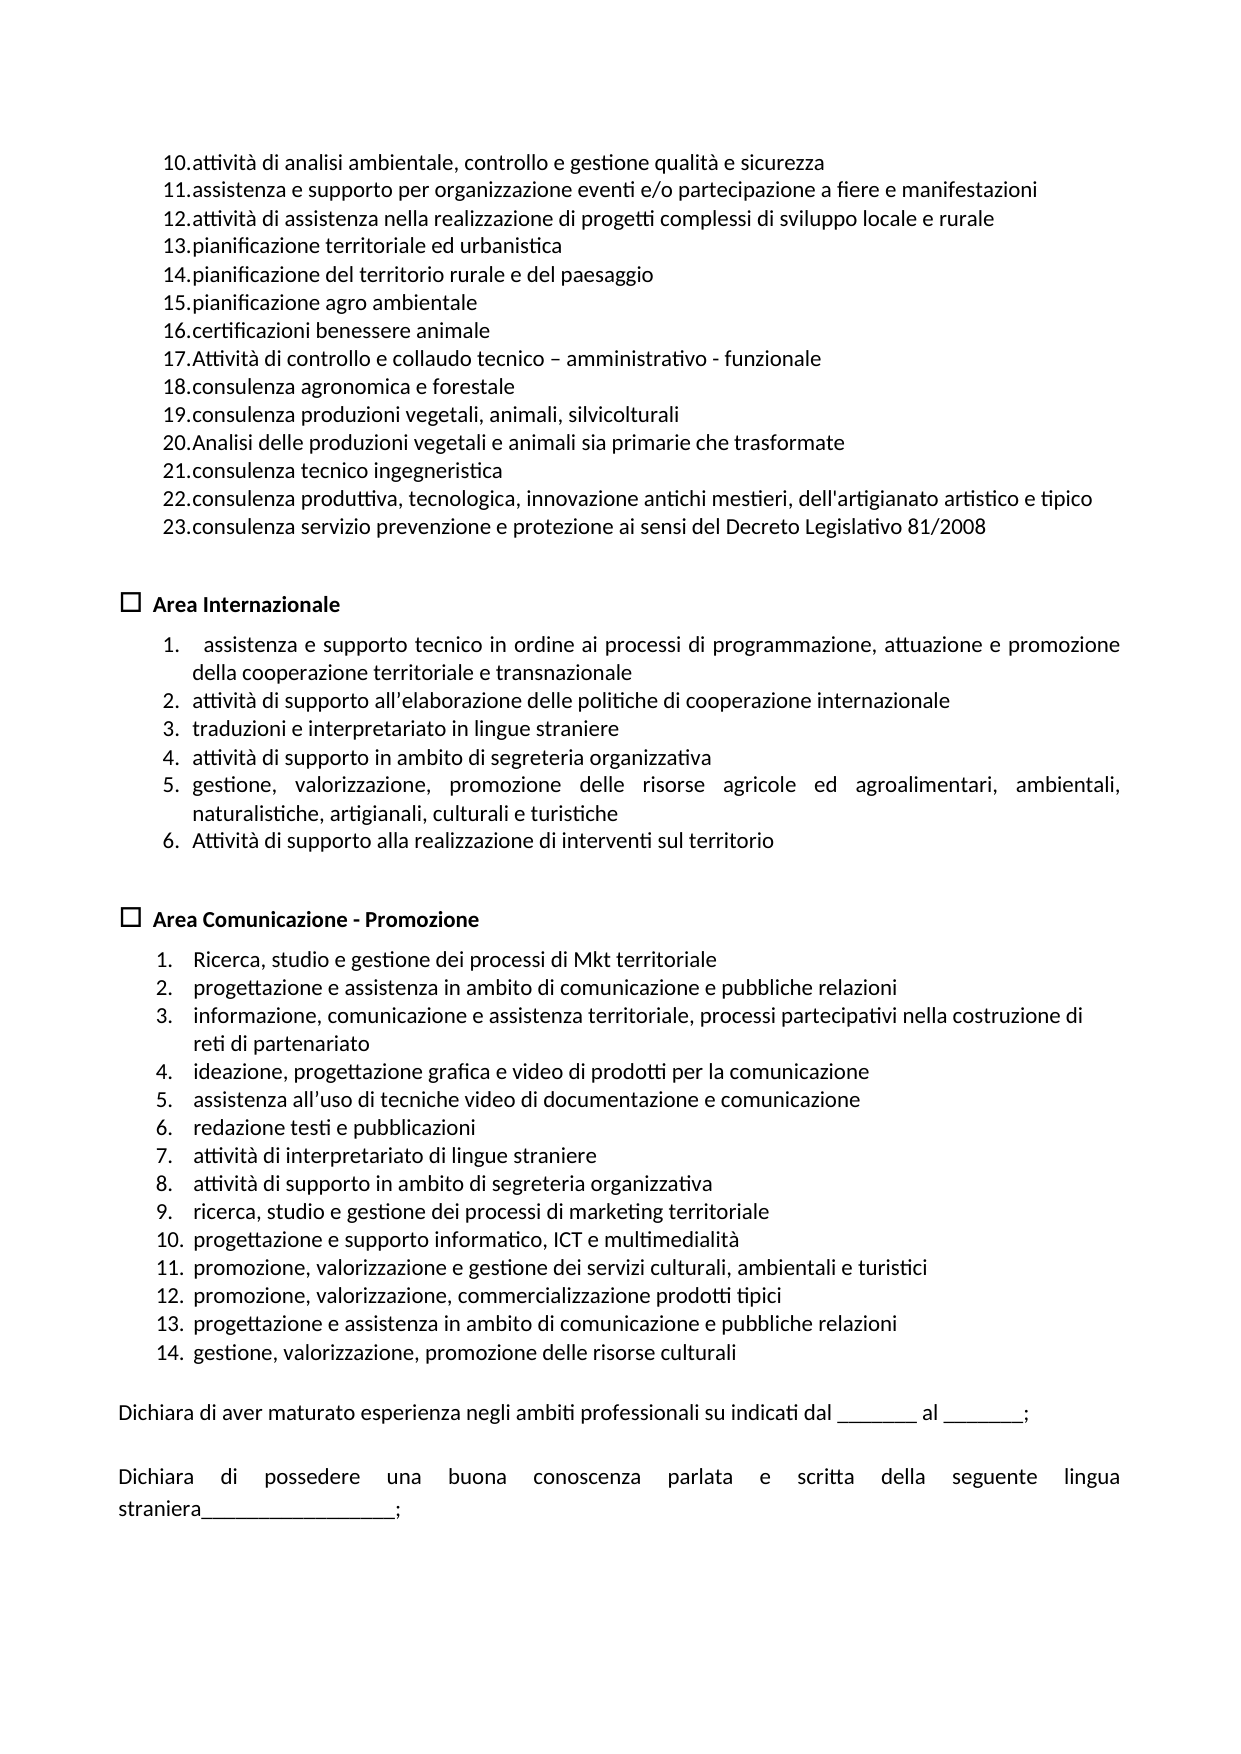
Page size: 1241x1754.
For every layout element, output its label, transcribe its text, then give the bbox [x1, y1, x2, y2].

list gestione, valorizzazione, promozione delle risorse agricole ed agroalimentari, ambientali, naturalistiche, artigianali, culturali e turistiche [162, 771, 1122, 827]
list promozione, valorizzazione e gestione dei servizi culturali, ambientali e turistici [156, 1253, 1122, 1282]
text Dichiara di possedere una buona conoscenza parlata e scritta della seguente lingua straniera_________________; [118, 1462, 1122, 1522]
list consulenza produzioni vegetali, animali, silvicolturali [162, 400, 1122, 428]
list ideazione, progettazione grafica e video di prodotti per la comunicazione [156, 1057, 1122, 1085]
list Ricerca, studio e gestione dei processi di Mkt territoriale [156, 945, 1122, 973]
list assistenza e supporto per organizzazione eventi e/o partecipazione a fiere e manifestazioni [162, 176, 1122, 204]
list pianificazione agro ambientale [162, 288, 1122, 316]
list gestione, valorizzazione, promozione delle risorse culturali [156, 1338, 1122, 1366]
text □ Area Internazionale [118, 572, 1122, 623]
list attività di assistenza nella realizzazione di progetti complessi di sviluppo locale e rurale [162, 204, 1122, 232]
list certificazioni benessere animale [162, 316, 1122, 344]
list consulenza produttiva, tecnologica, innovazione antichi mestieri, dell'artigianato artistico e tipico [162, 484, 1122, 512]
list pianificazione territoriale ed urbanistica [162, 232, 1122, 260]
text reti di partenariato [193, 1029, 1122, 1057]
list consulenza servizio prevenzione e protezione ai sensi del Decreto Legislativo 81/2008 [162, 512, 1122, 540]
text Dichiara di aver maturato esperienza negli ambiti professionali su indicati dal _______ al _______; [118, 1398, 1122, 1426]
list assistenza all’uso di tecniche video di documentazione e comunicazione [156, 1085, 1122, 1113]
list consulenza tecnico ingegneristica [162, 456, 1122, 484]
list Analisi delle produzioni vegetali e animali sia primarie che trasformate [162, 428, 1122, 456]
list consulenza agronomica e forestale [162, 372, 1122, 400]
list assistenza e supporto tecnico in ordine ai processi di programmazione, attuazione e promozione della cooperazione territoriale e transnazionale [162, 631, 1122, 687]
list progettazione e supporto informatico, ICT e multimedialità [156, 1226, 1122, 1253]
list attività di analisi ambientale, controllo e gestione qualità e sicurezza [162, 148, 1122, 176]
list ricerca, studio e gestione dei processi di marketing territoriale [156, 1197, 1122, 1226]
list attività di supporto in ambito di segreteria organizzativa [156, 1169, 1122, 1197]
list attività di supporto all’elaborazione delle politiche di cooperazione internazionale [162, 687, 1122, 714]
list attività di supporto in ambito di segreteria organizzativa [162, 743, 1122, 771]
list redazione testi e pubblicazioni [156, 1113, 1122, 1141]
list Attività di supporto alla realizzazione di interventi sul territorio [162, 827, 1122, 855]
list informazione, comunicazione e assistenza territoriale, processi partecipativi nella costruzione di [156, 1001, 1122, 1029]
list progettazione e assistenza in ambito di comunicazione e pubbliche relazioni [156, 1309, 1122, 1338]
list promozione, valorizzazione, commercializzazione prodotti tipici [156, 1282, 1122, 1309]
list progettazione e assistenza in ambito di comunicazione e pubbliche relazioni [156, 973, 1122, 1001]
text □ Area Comunicazione - Promozione [118, 887, 1122, 938]
list attività di interpretariato di lingue straniere [156, 1141, 1122, 1169]
list pianificazione del territorio rurale e del paesaggio [162, 260, 1122, 288]
list Attività di controllo e collaudo tecnico – amministrativo - funzionale [162, 344, 1122, 372]
list traduzioni e interpretariato in lingue straniere [162, 714, 1122, 743]
